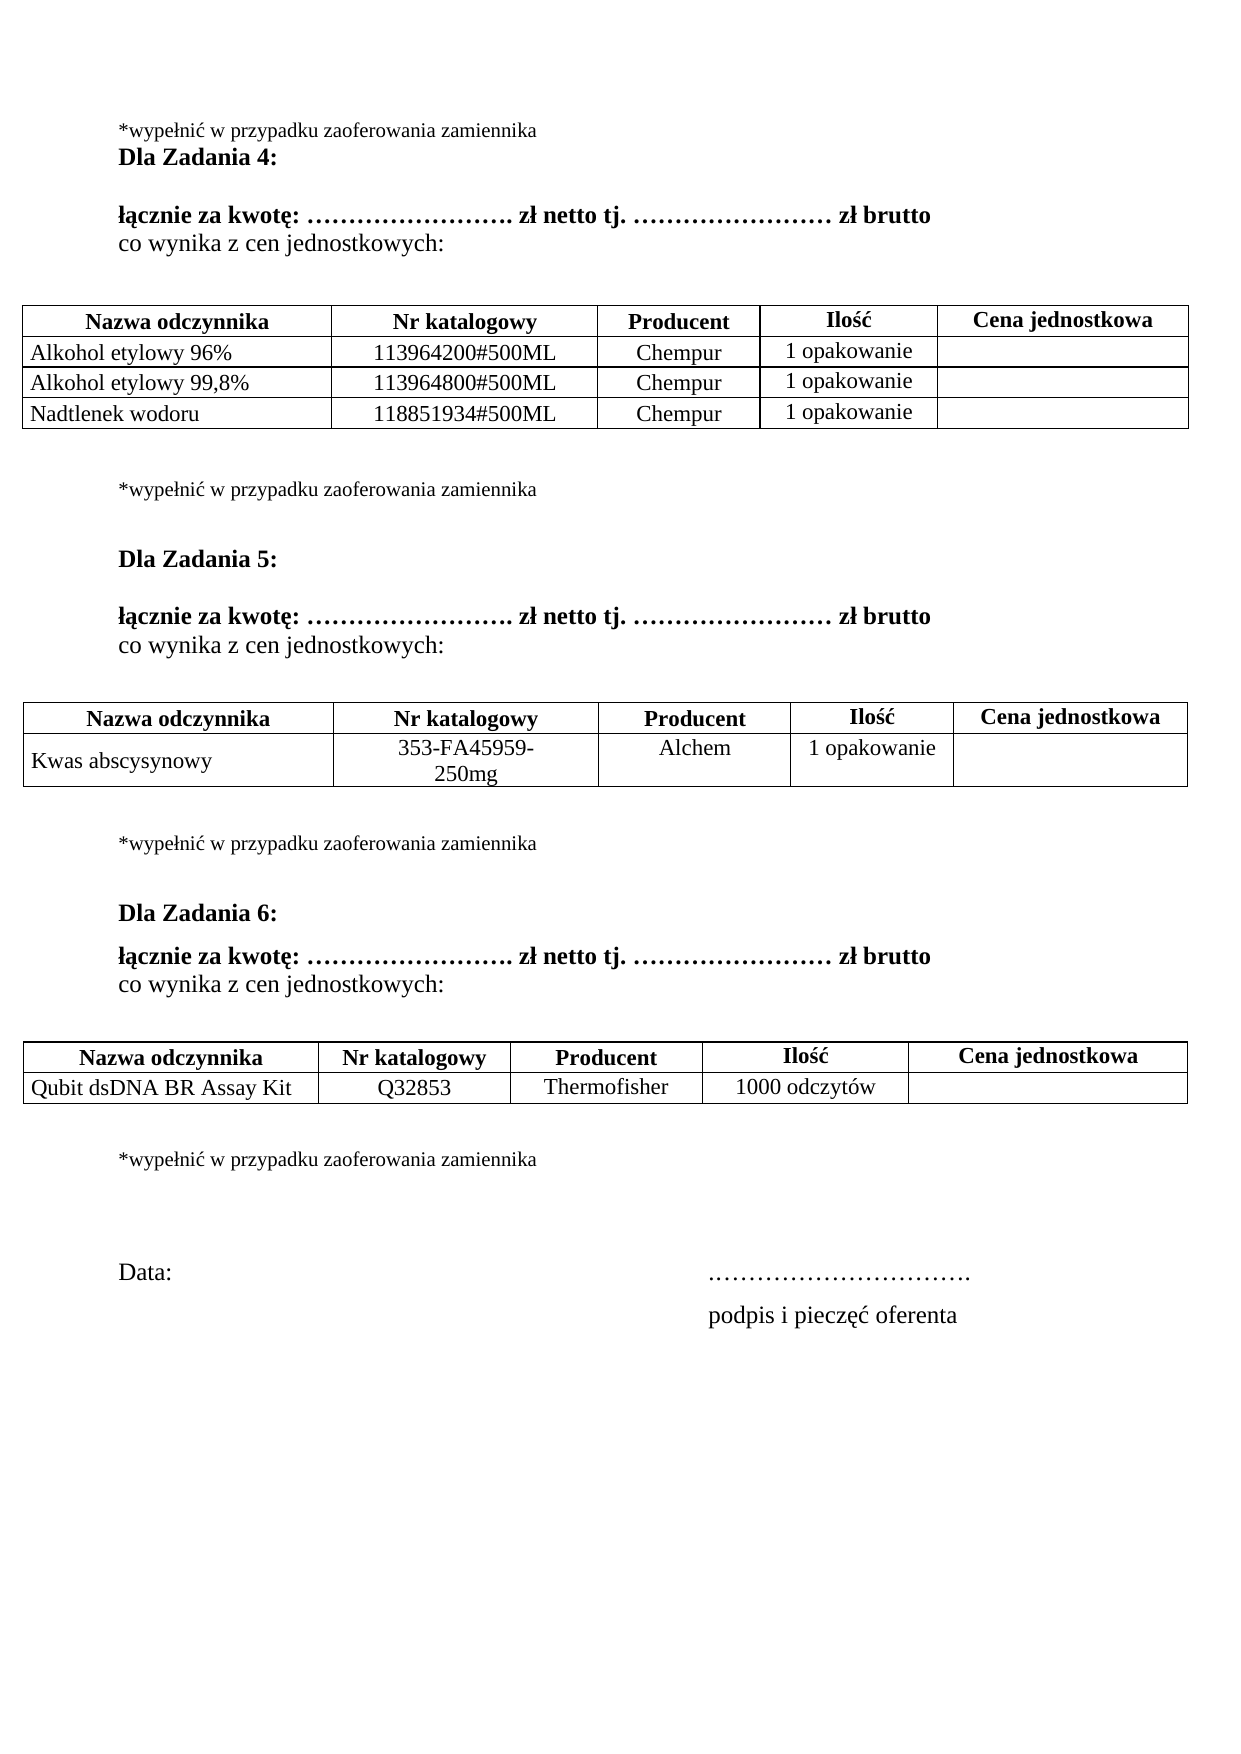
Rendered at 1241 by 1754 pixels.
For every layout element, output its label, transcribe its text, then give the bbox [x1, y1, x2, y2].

text Dla Zadania 6: [118, 898, 1093, 926]
table_header Ilość [761, 306, 937, 336]
table_cell Chempur [598, 337, 759, 366]
table_cell [938, 398, 1188, 427]
table_cell 1 opakowanie [761, 337, 937, 366]
text łącznie za kwotę: ……………………. zł netto tj. …………………… zł brutto [118, 941, 1093, 969]
table_header Nr katalogowy [319, 1043, 510, 1072]
table_cell 113964200#500ML [332, 337, 597, 366]
table_header Nazwa odczynnika [24, 703, 333, 732]
text łącznie za kwotę: ……………………. zł netto tj. …………………… zł brutto [118, 200, 1093, 228]
table_header Cena jednostkowa [938, 306, 1188, 336]
table_header Cena jednostkowa [954, 703, 1187, 732]
table_cell [938, 368, 1188, 397]
text co wynika z cen jednostkowych: [118, 228, 1093, 257]
table_cell [938, 337, 1188, 366]
table_cell 113964800#500ML [332, 368, 597, 397]
text *wypełnić w przypadku zaoferowania zamiennika [118, 830, 1093, 854]
table_cell Alkohol etylowy 96% [23, 337, 331, 366]
table_cell 118851934#500ML [332, 398, 597, 427]
table_header Nr katalogowy [334, 703, 598, 732]
text podpis i pieczęć oferenta [634, 1300, 1093, 1329]
table_cell Alkohol etylowy 99,8% [23, 368, 331, 397]
table_cell [954, 734, 1187, 786]
table_cell 1 opakowanie [791, 734, 953, 786]
table_cell Nadtlenek wodoru [23, 398, 331, 427]
table_header Nazwa odczynnika [23, 306, 331, 336]
table_cell 1 opakowanie [761, 398, 937, 427]
text Dla Zadania 5: [118, 544, 1093, 573]
text Dla Zadania 4: [118, 142, 1093, 171]
table_cell Qubit dsDNA BR Assay Kit [24, 1073, 318, 1102]
table_cell Chempur [598, 368, 759, 397]
table_header Ilość [791, 703, 953, 732]
text *wypełnić w przypadku zaoferowania zamiennika [118, 477, 1093, 501]
table_header Producent [598, 306, 759, 336]
table_header Cena jednostkowa [909, 1043, 1187, 1072]
text *wypełnić w przypadku zaoferowania zamiennika [118, 118, 1093, 142]
table_header Ilość [703, 1043, 908, 1072]
text Data: .…………………………. [118, 1257, 1093, 1286]
text *wypełnić w przypadku zaoferowania zamiennika [118, 1147, 1093, 1171]
table_cell Kwas abscysynowy [24, 734, 333, 786]
table_cell Alchem [599, 734, 790, 786]
table_cell Q32853 [319, 1073, 510, 1102]
table_header Producent [599, 703, 790, 732]
text co wynika z cen jednostkowych: [118, 630, 1093, 659]
table_cell [909, 1073, 1187, 1102]
text co wynika z cen jednostkowych: [118, 969, 1093, 998]
table_header Nazwa odczynnika [24, 1043, 318, 1072]
table_header Producent [511, 1043, 702, 1072]
table_cell Thermofisher [511, 1073, 702, 1102]
table_cell 1000 odczytów [703, 1073, 908, 1102]
table_header Nr katalogowy [332, 306, 597, 336]
table_cell Chempur [598, 398, 759, 427]
text łącznie za kwotę: ……………………. zł netto tj. …………………… zł brutto [118, 601, 1093, 630]
table_cell 1 opakowanie [761, 368, 937, 397]
table_cell 353-FA45959- 250mg [334, 734, 598, 786]
